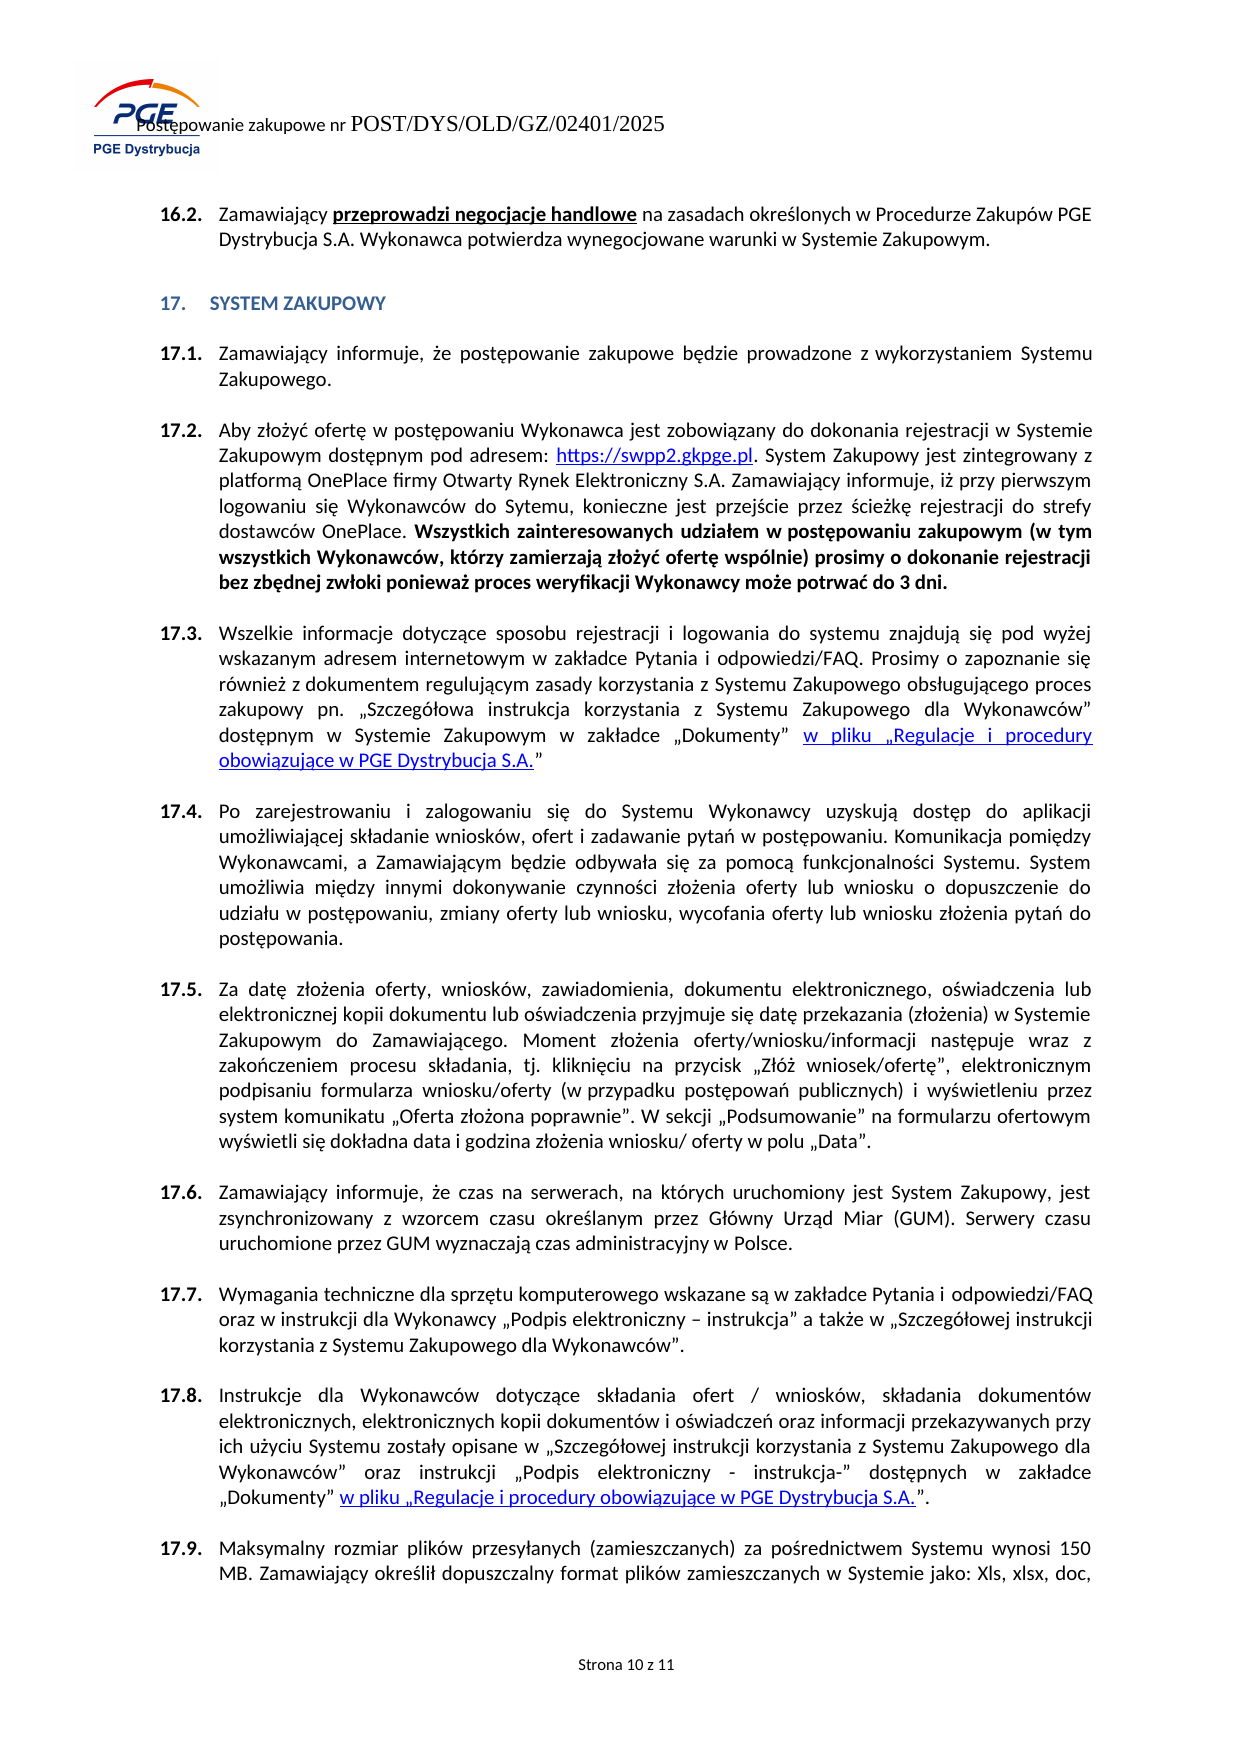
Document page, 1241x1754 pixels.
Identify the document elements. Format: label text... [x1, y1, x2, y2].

list Zamawiający informuje, że czas na serwerach, na których uruchomiony jest System Zakupowy, jest zsynchronizowany z wzorcem czasu określanym przez Główny Urząd Miar (GUM). Serwery czasu uruchomione przez GUM wyznaczają czas administracyjny w Polsce. [159, 1179, 1093, 1256]
list Zamawiający informuje, że postępowanie zakupowe będzie prowadzone z wykorzystaniem Systemu Zakupowego. [159, 341, 1093, 391]
list Zamawiający przeprowadzi negocjacje handlowe na zasadach określonych w Procedurze Zakupów PGE Dystrybucja S.A. Wykonawca potwierdza wynegocjowane warunki w Systemie Zakupowym. [159, 201, 1093, 252]
list Instrukcje dla Wykonawców dotyczące składania ofert / wniosków, składania dokumentów elektronicznych, elektronicznych kopii dokumentów i oświadczeń oraz informacji przekazywanych przy ich użyciu Systemu zostały opisane w „Szczegółowej instrukcji korzystania z Systemu Zakupowego dla Wykonawców” oraz instrukcji „Podpis elektroniczny - instrukcja-” dostępnych w zakładce „Dokumenty” w pliku „Regulacje i procedury obowiązujące w PGE Dystrybucja S.A.”. [159, 1383, 1093, 1510]
picture [74, 59, 220, 173]
list Wymagania techniczne dla sprzętu komputerowego wskazane są w zakładce Pytania i odpowiedzi/FAQ oraz w instrukcji dla Wykonawcy „Podpis elektroniczny – instrukcja” a także w „Szczegółowej instrukcji korzystania z Systemu Zakupowego dla Wykonawców”. [159, 1281, 1093, 1357]
list Za datę złożenia oferty, wniosków, zawiadomienia, dokumentu elektronicznego, oświadczenia lub elektronicznej kopii dokumentu lub oświadczenia przyjmuje się datę przekazania (złożenia) w Systemie Zakupowym do Zamawiającego. Moment złożenia oferty/wniosku/informacji następuje wraz z zakończeniem procesu składania, tj. kliknięciu na przycisk „Złóż wniosek/ofertę”, elektronicznym podpisaniu formularza wniosku/oferty (w przypadku postępowań publicznych) i wyświetleniu przez system komunikatu „Oferta złożona poprawnie”. W sekcji „Podsumowanie” na formularzu ofertowym wyświetli się dokładna data i godzina złożenia wniosku/ oferty w polu „Data”. [159, 976, 1093, 1154]
list Aby złożyć ofertę w postępowaniu Wykonawca jest zobowiązany do dokonania rejestracji w Systemie Zakupowym dostępnym pod adresem: https://swpp2.gkpge.pl. System Zakupowy jest zintegrowany z platformą OnePlace firmy Otwarty Rynek Elektroniczny S.A. Zamawiający informuje, iż przy pierwszym logowaniu się Wykonawców do Sytemu, konieczne jest przejście przez ścieżkę rejestracji do strefy dostawców OnePlace. Wszystkich zainteresowanych udziałem w postępowaniu zakupowym (w tym wszystkich Wykonawców, którzy zamierzają złożyć ofertę wspólnie) prosimy o dokonanie rejestracji bez zbędnej zwłoki ponieważ proces weryfikacji Wykonawcy może potrwać do 3 dni. [159, 417, 1093, 595]
list Wszelkie informacje dotyczące sposobu rejestracji i logowania do systemu znajdują się pod wyżej wskazanym adresem internetowym w zakładce Pytania i odpowiedzi/FAQ. Prosimy o zapoznanie się również z dokumentem regulującym zasady korzystania z Systemu Zakupowego obsługującego proces zakupowy pn. „Szczegółowa instrukcja korzystania z Systemu Zakupowego dla Wykonawców” dostępnym w Systemie Zakupowym w zakładce „Dokumenty” w pliku „Regulacje i procedury obowiązujące w PGE Dystrybucja S.A.” [159, 620, 1093, 773]
list SYSTEM ZAKUPOWY [159, 290, 1093, 315]
list Po zarejestrowaniu i zalogowaniu się do Systemu Wykonawcy uzyskują dostęp do aplikacji umożliwiającej składanie wniosków, ofert i zadawanie pytań w postępowaniu. Komunikacja pomiędzy Wykonawcami, a Zamawiającym będzie odbywała się za pomocą funkcjonalności Systemu. System umożliwia między innymi dokonywanie czynności złożenia oferty lub wniosku o dopuszczenie do udziału w postępowaniu, zmiany oferty lub wniosku, wycofania oferty lub wniosku złożenia pytań do postępowania. [159, 798, 1093, 951]
